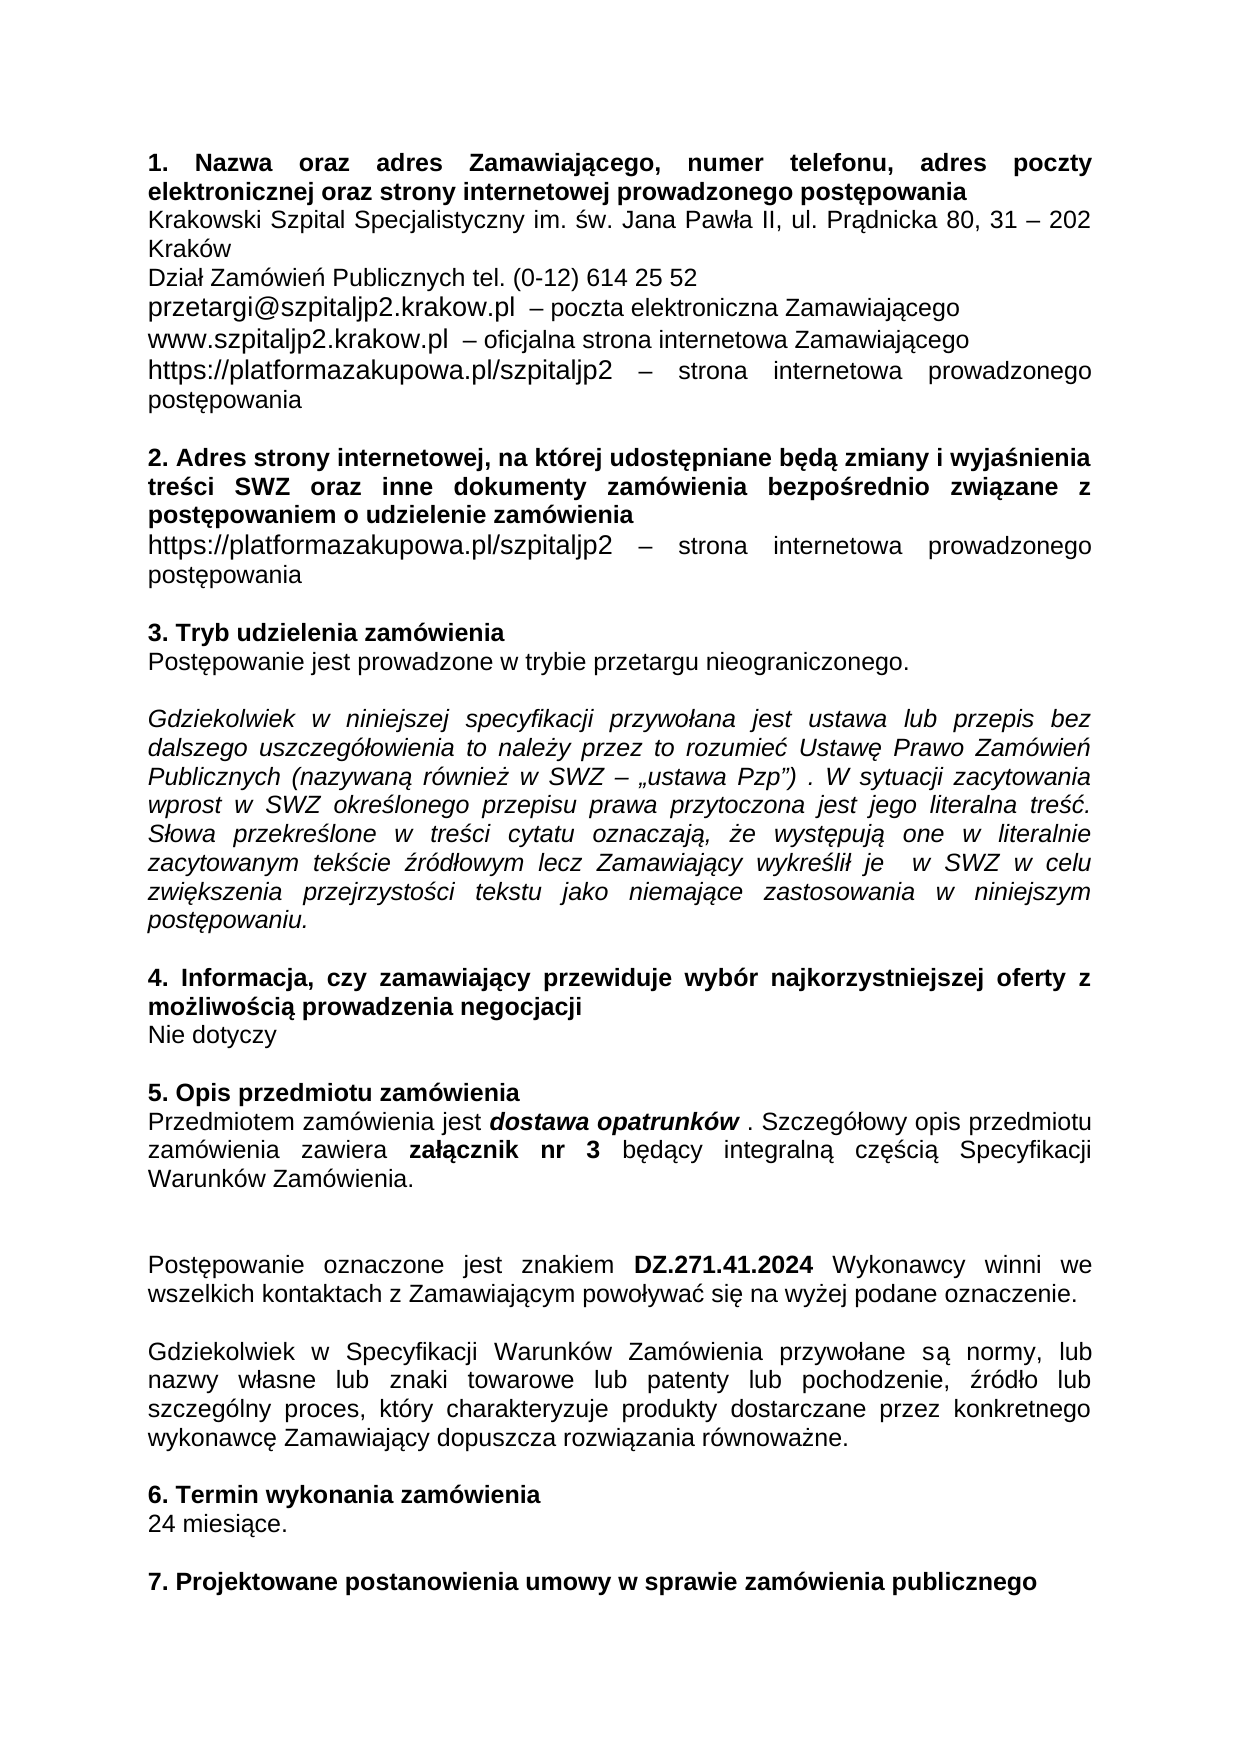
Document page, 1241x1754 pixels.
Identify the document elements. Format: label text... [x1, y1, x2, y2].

text 5. Opis przedmiotu zamówienia [148, 1078, 1092, 1106]
text https://platformazakupowa.pl/szpitaljp2 – strona internetowa prowadzonego postępowania [148, 354, 1092, 414]
text Nie dotyczy [148, 1020, 1092, 1049]
text Krakowski Szpital Specjalistyczny im. św. Jana Pawła II, ul. Prądnicka 80, 31 – 202 Kraków [148, 205, 1092, 263]
text przetargi@szpitaljp2.krakow.pl – poczta elektroniczna Zamawiającego [148, 291, 1092, 323]
text 4. Informacja, czy zamawiający przewiduje wybór najkorzystniejszej oferty z możliwością prowadzenia negocjacji [148, 963, 1092, 1020]
text 1. Nazwa oraz adres Zamawiającego, numer telefonu, adres poczty elektronicznej oraz strony internetowej prowadzonego postępowania [148, 148, 1092, 205]
text 7. Projektowane postanowienia umowy w sprawie zamówienia publicznego [148, 1566, 1092, 1595]
text Gdziekolwiek w Specyfikacji Warunków Zamówienia przywołane są normy, lub nazwy własne lub znaki towarowe lub patenty lub pochodzenie, źródło lub szczególny proces, który charakteryzuje produkty dostarczane przez konkretnego wykonawcę Zamawiający dopuszcza rozwiązania równoważne. [148, 1336, 1092, 1451]
text 3. Tryb udzielenia zamówienia [148, 618, 1092, 646]
text 2. Adres strony internetowej, na której udostępniane będą zmiany i wyjaśnienia treści SWZ oraz inne dokumenty zamówienia bezpośrednio związane z postępowaniem o udzielenie zamówienia [148, 443, 1092, 529]
text Przedmiotem zamówienia jest dostawa opatrunków . Szczegółowy opis przedmiotu zamówienia zawiera załącznik nr 3 będący integralną częścią Specyfikacji Warunków Zamówienia. [148, 1106, 1092, 1193]
text Gdziekolwiek w niniejszej specyfikacji przywołana jest ustawa lub przepis bez dalszego uszczegółowienia to należy przez to rozumieć Ustawę Prawo Zamówień Publicznych (nazywaną również w SWZ – „ustawa Pzp”) . W sytuacji zacytowania wprost w SWZ określonego przepisu prawa przytoczona jest jego literalna treść. Słowa przekreślone w treści cytatu oznaczają, że występują one w literalnie zacytowanym tekście źródłowym lecz Zamawiający wykreślił je w SWZ w celu zwiększenia przejrzystości tekstu jako niemające zastosowania w niniejszym postępowaniu. [148, 704, 1092, 934]
text 24 miesiące. [148, 1509, 1092, 1538]
text Dział Zamówień Publicznych tel. (0-12) 614 25 52 [148, 263, 1092, 291]
text Postępowanie oznaczone jest znakiem DZ.271.41.2024 Wykonawcy winni we wszelkich kontaktach z Zamawiającym powoływać się na wyżej podane oznaczenie. [148, 1250, 1092, 1308]
text 6. Termin wykonania zamówienia [148, 1480, 1092, 1509]
text www.szpitaljp2.krakow.pl – oficjalna strona internetowa Zamawiającego [148, 323, 1092, 354]
text https://platformazakupowa.pl/szpitaljp2 – strona internetowa prowadzonego postępowania [148, 529, 1092, 589]
text Postępowanie jest prowadzone w trybie przetargu nieograniczonego. [148, 646, 1092, 675]
